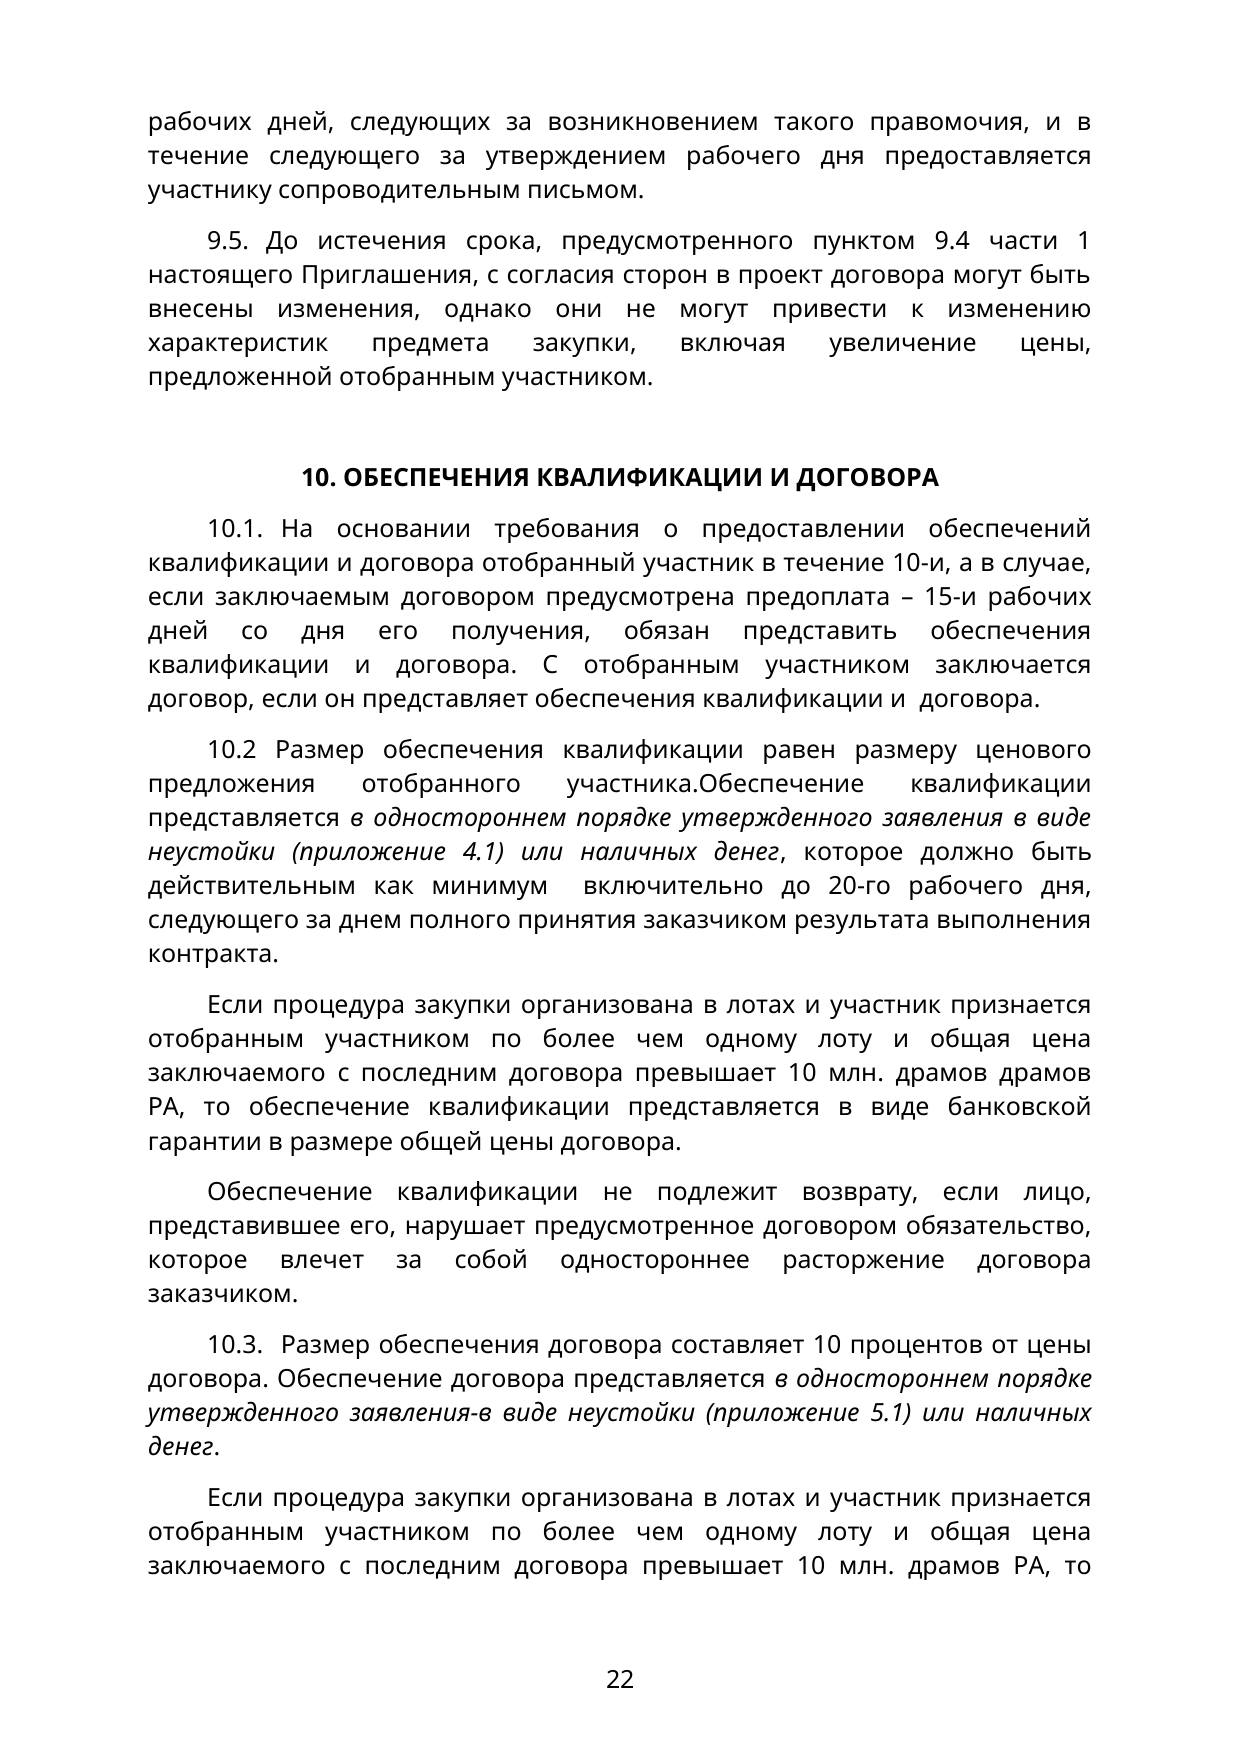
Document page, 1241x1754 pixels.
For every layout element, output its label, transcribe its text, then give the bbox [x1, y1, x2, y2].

text 10.1. На основании требования о предоставлении обеспечений квалификации и договора отобранный участник в течение 10-и, а в случае, если заключаемым договором предусмотрена предоплата – 15-и рабочих дней со дня его получения, обязан представить обеспечения квалификации и договора. С отобранным участником заключается договор, если он представляет обеспечения квалификации и договора. [148, 511, 1092, 715]
text 9.5. До истечения срока, предусмотренного пунктом 9.4 части 1 настоящего Приглашения, с согласия сторон в проект договора могут быть внесены изменения, однако они не могут привести к изменению характеристик предмета закупки, включая увеличение цены, предложенной отобранным участником. [148, 222, 1092, 393]
text 10.3. Размер обеспечения договора составляет 10 процентов от цены договора. Обеспечение договора представляется в одностороннем порядке утвержденного заявления-в виде неустойки (приложение 5.1) или наличных денег. [148, 1327, 1092, 1463]
text Обеспечение квалификации не подлежит возврату, если лицо, представившее его, нарушает предусмотренное договором обязательство, которое влечет за собой одностороннее расторжение договора заказчиком. [148, 1174, 1092, 1310]
text 10. ОБЕСПЕЧЕНИЯ КВАЛИФИКАЦИИ И ДОГОВОРА [148, 460, 1092, 494]
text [148, 1480, 1092, 1582]
text Если процедура закупки организована в лотах и участник признается отобранным участником по более чем одному лоту и общая цена заключаемого с последним договора превышает 10 млн. драмов драмов РА, то обеспечение квалификации представляется в виде банковской гарантии в размере общей цены договора. [148, 987, 1092, 1157]
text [148, 103, 1092, 206]
text 10.2 Размер обеспечения квалификации равен размеру ценового предложения отобранного участника.Обеспечение квалификации представляется в одностороннем порядке утвержденного заявления в виде неустойки (приложение 4.1) или наличных денег, которое должно быть действительным как минимум включительно до 20-го рабочего дня, следующего за днем полного принятия заказчиком результата выполнения контракта. [148, 732, 1092, 970]
